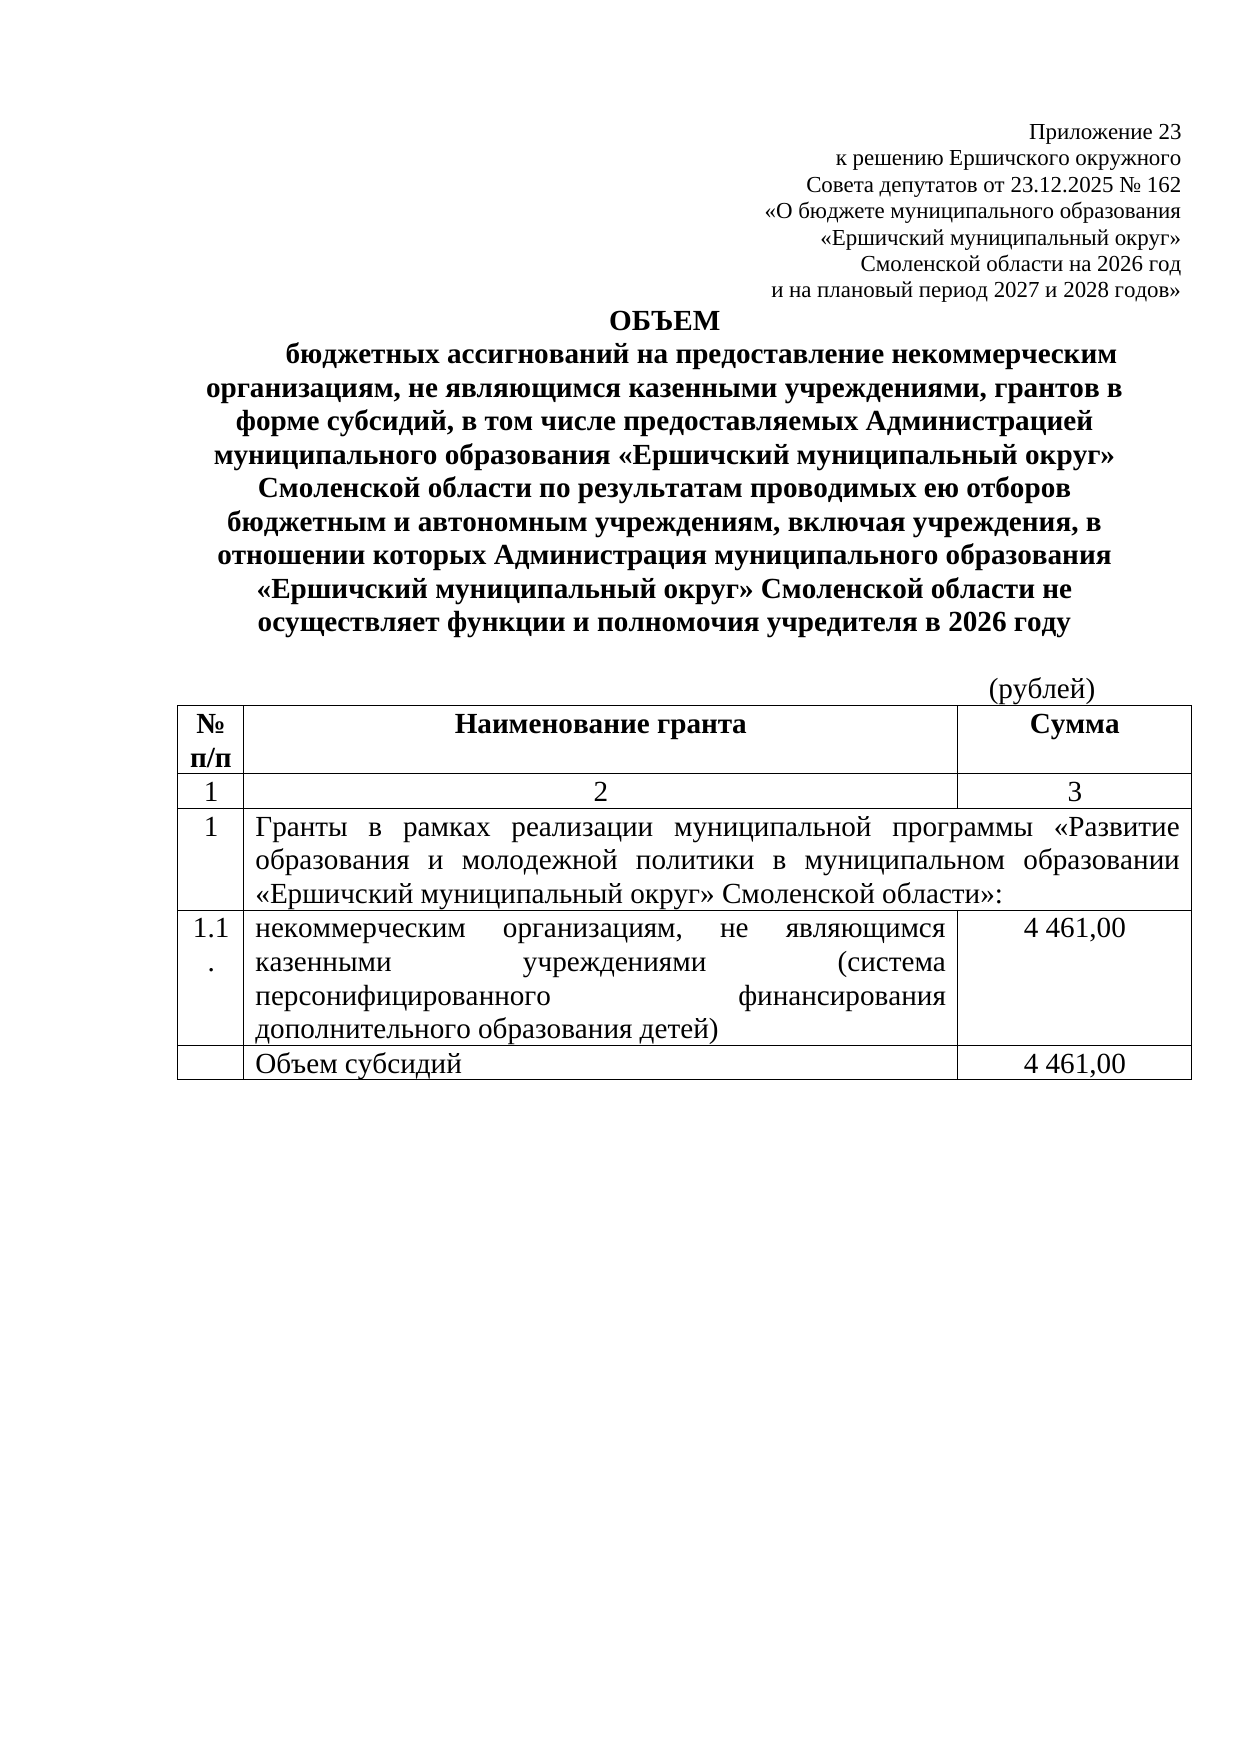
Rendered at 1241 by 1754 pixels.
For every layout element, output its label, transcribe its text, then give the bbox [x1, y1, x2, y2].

table_cell 4 461,00 [958, 1046, 1191, 1079]
table_header Наименование гранта [244, 706, 957, 773]
table_header Сумма [958, 706, 1191, 773]
table_header Приложение 23 к решению Ершичского окружного Совета депутатов от 23.12.2025 № 162 «О бюджете муниципального образования «Ершичский муниципальный округ» Смоленской области на 2026 год и на плановый период 2027 и 2028 годов» [691, 118, 1192, 303]
table_cell Объем субсидий [244, 1046, 957, 1079]
table_cell 3 [958, 774, 1191, 808]
table_cell 1 [178, 809, 243, 909]
table_cell 2 [244, 774, 957, 808]
table_cell 1 [178, 774, 243, 808]
table_cell [178, 1046, 243, 1079]
table_header № п/п [178, 706, 243, 773]
table_cell Гранты в рамках реализации муниципальной программы «Развитие образования и молодежной политики в муниципальном образовании «Ершичский муниципальный округ» Смоленской области»: [244, 809, 1191, 909]
table_cell 1.1. [178, 911, 243, 1045]
table_cell 4 461,00 [958, 911, 1191, 1045]
text бюджетных ассигнований на предоставление некоммерческим организациям, не являющимся казенными учреждениями, грантов в форме субсидий, в том числе предоставляемых Администрацией муниципального образования «Ершичский муниципальный округ» Смоленской области по результатам проводимых ею отборов бюджетным и автономным учреждениям, включая учреждения, в отношении которых Администрация муниципального образования «Ершичский муниципальный округ» Смоленской области не осуществляет функции и полномочия учредителя в 2026 году [177, 336, 1152, 638]
text (рублей) [915, 672, 1152, 705]
text ОБЪЕМ [177, 303, 1152, 336]
table_cell некоммерческим организациям, не являющимся казенными учреждениями (система персонифицированного финансирования дополнительного образования детей) [244, 911, 957, 1045]
